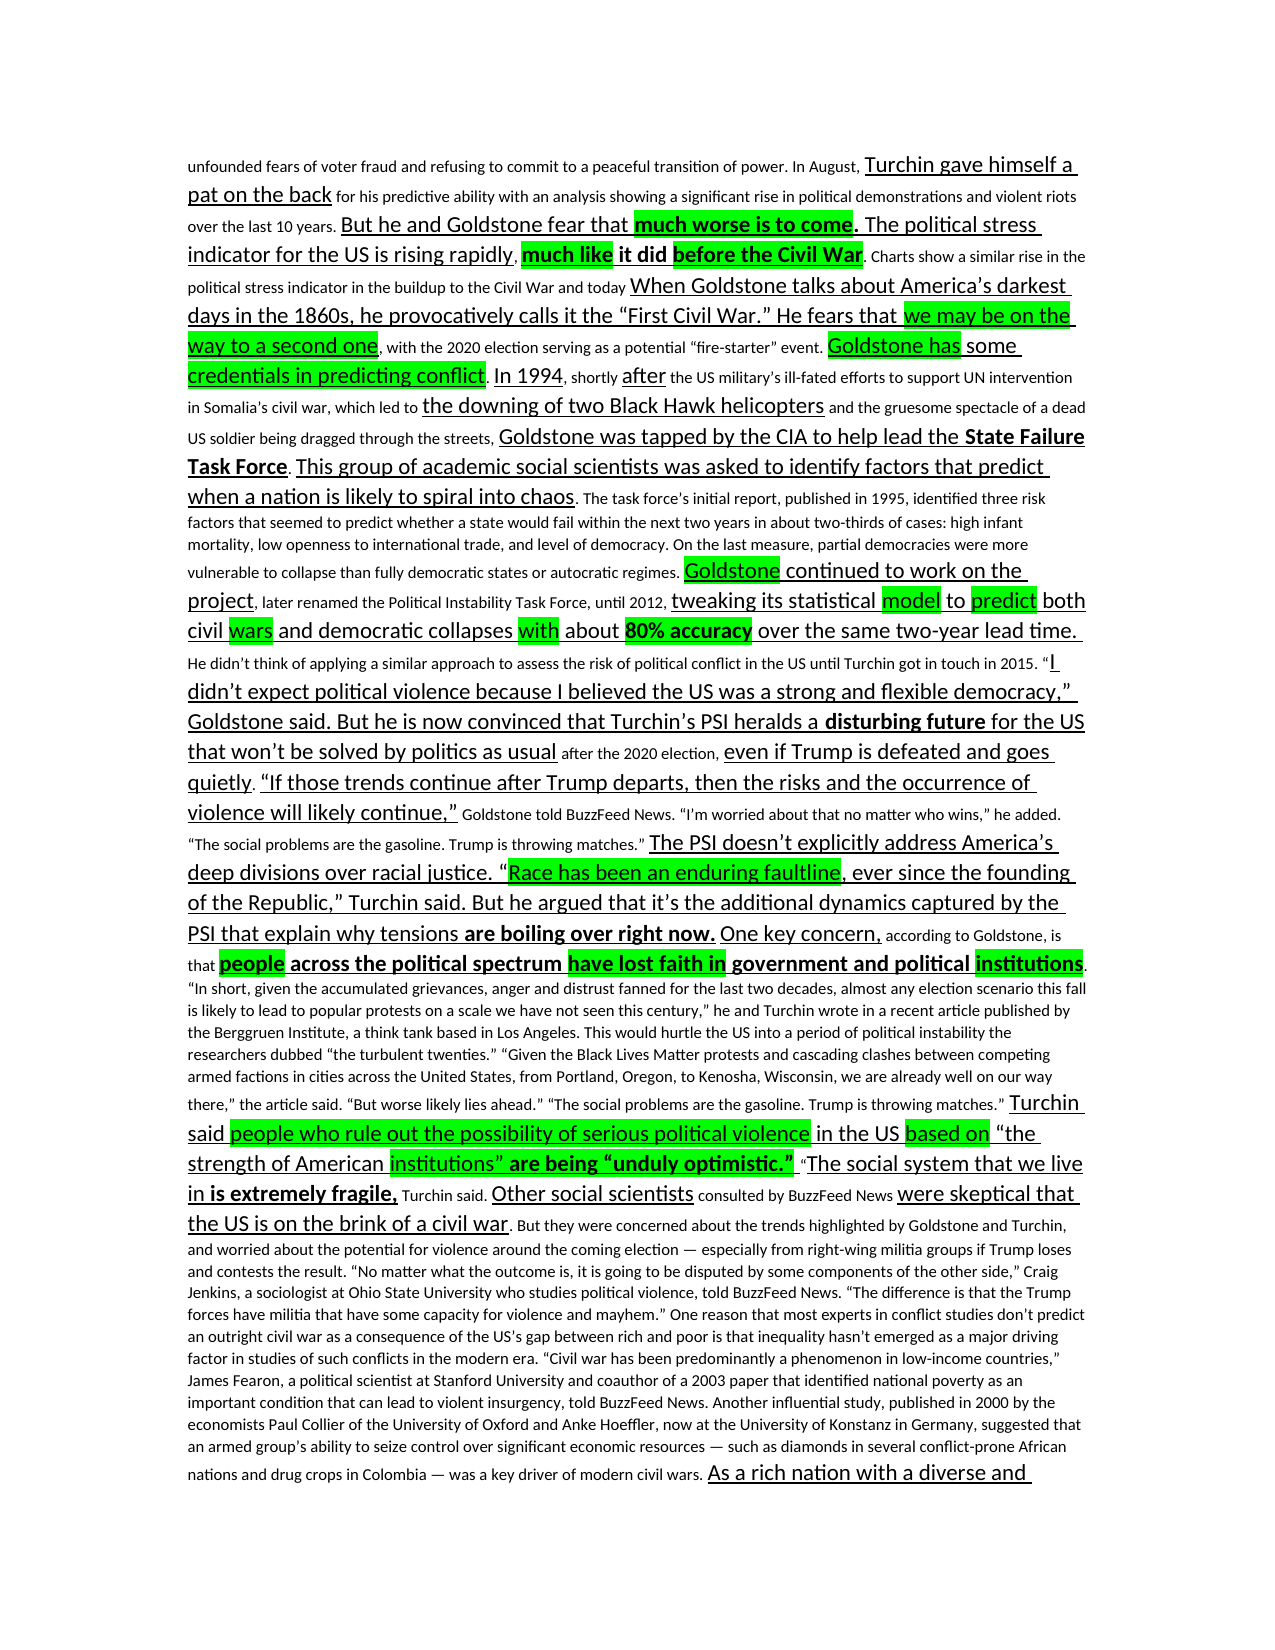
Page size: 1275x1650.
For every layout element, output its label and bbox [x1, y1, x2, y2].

text [187, 150, 1087, 1486]
